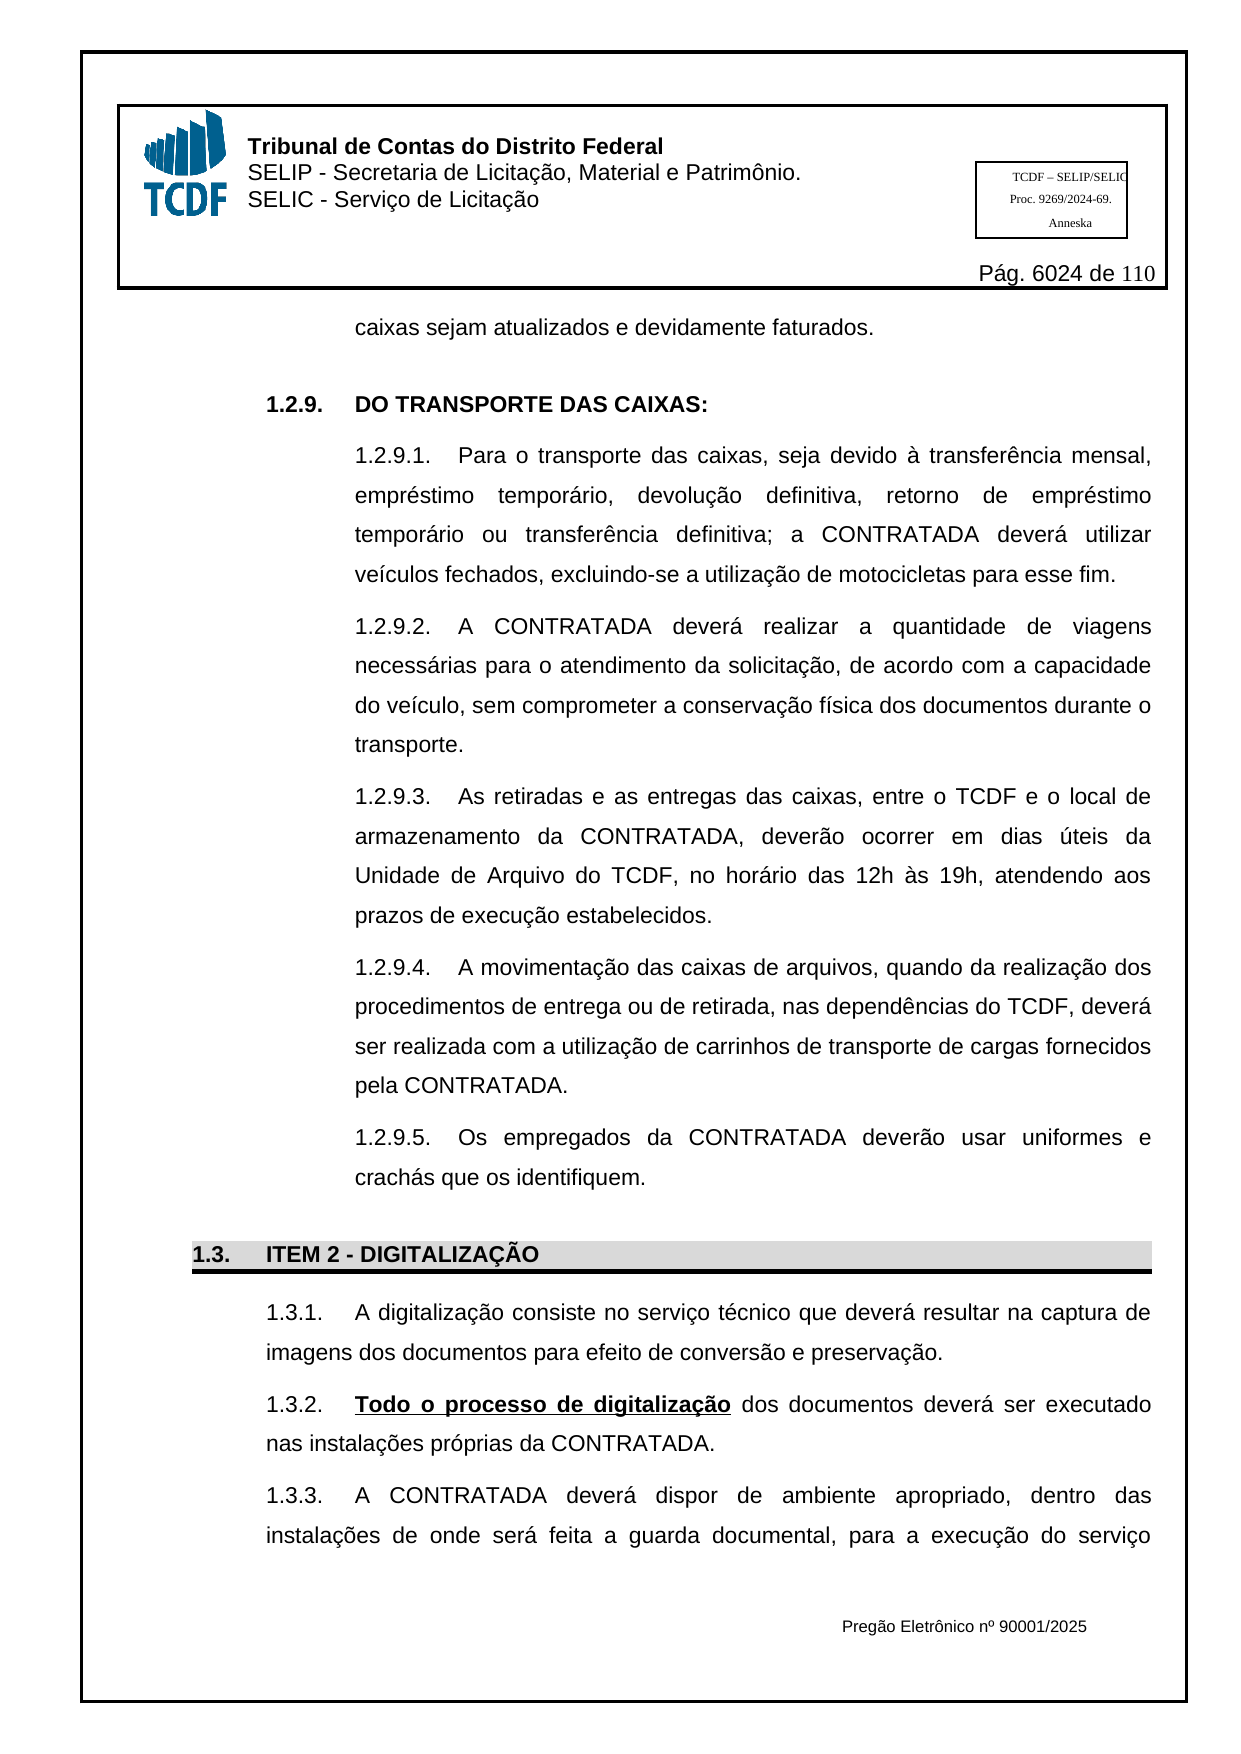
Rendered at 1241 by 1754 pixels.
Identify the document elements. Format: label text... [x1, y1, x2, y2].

list ITEM 2 - DIGITALIZAÇÃO [192, 1241, 1152, 1269]
list A movimentação das caixas de arquivos, quando da realização dos procedimentos de entrega ou de retirada, nas dependências do TCDF, deverá ser realizada com a utilização de carrinhos de transporte de cargas fornecidos pela CONTRATADA. [354, 954, 1152, 1098]
list DO TRANSPORTE DAS CAIXAS: [266, 391, 1152, 417]
list A digitalização consiste no serviço técnico que deverá resultar na captura de imagens dos documentos para efeito de conversão e preservação. [266, 1299, 1152, 1365]
list Para o transporte das caixas, seja devido à transferência mensal, empréstimo temporário, devolução definitiva, retorno de empréstimo temporário ou transferência definitiva; a CONTRATADA deverá utilizar veículos fechados, excluindo-se a utilização de motocicletas para esse fim. [354, 442, 1152, 587]
list As retiradas e as entregas das caixas, entre o TCDF e o local de armazenamento da CONTRATADA, deverão ocorrer em dias úteis da Unidade de Arquivo do TCDF, no horário das 12h às 19h, atendendo aos prazos de execução estabelecidos. [354, 783, 1152, 928]
list Todo o processo de digitalização dos documentos deverá ser executado nas instalações próprias da CONTRATADA. [266, 1391, 1152, 1457]
list A CONTRATADA deverá realizar a quantidade de viagens necessárias para o atendimento da solicitação, de acordo com a capacidade do veículo, sem comprometer a conservação física dos documentos durante o transporte. [354, 613, 1152, 758]
picture [129, 107, 241, 218]
list Os empregados da CONTRATADA deverão usar uniformes e crachás que os identifiquem. [354, 1124, 1152, 1190]
